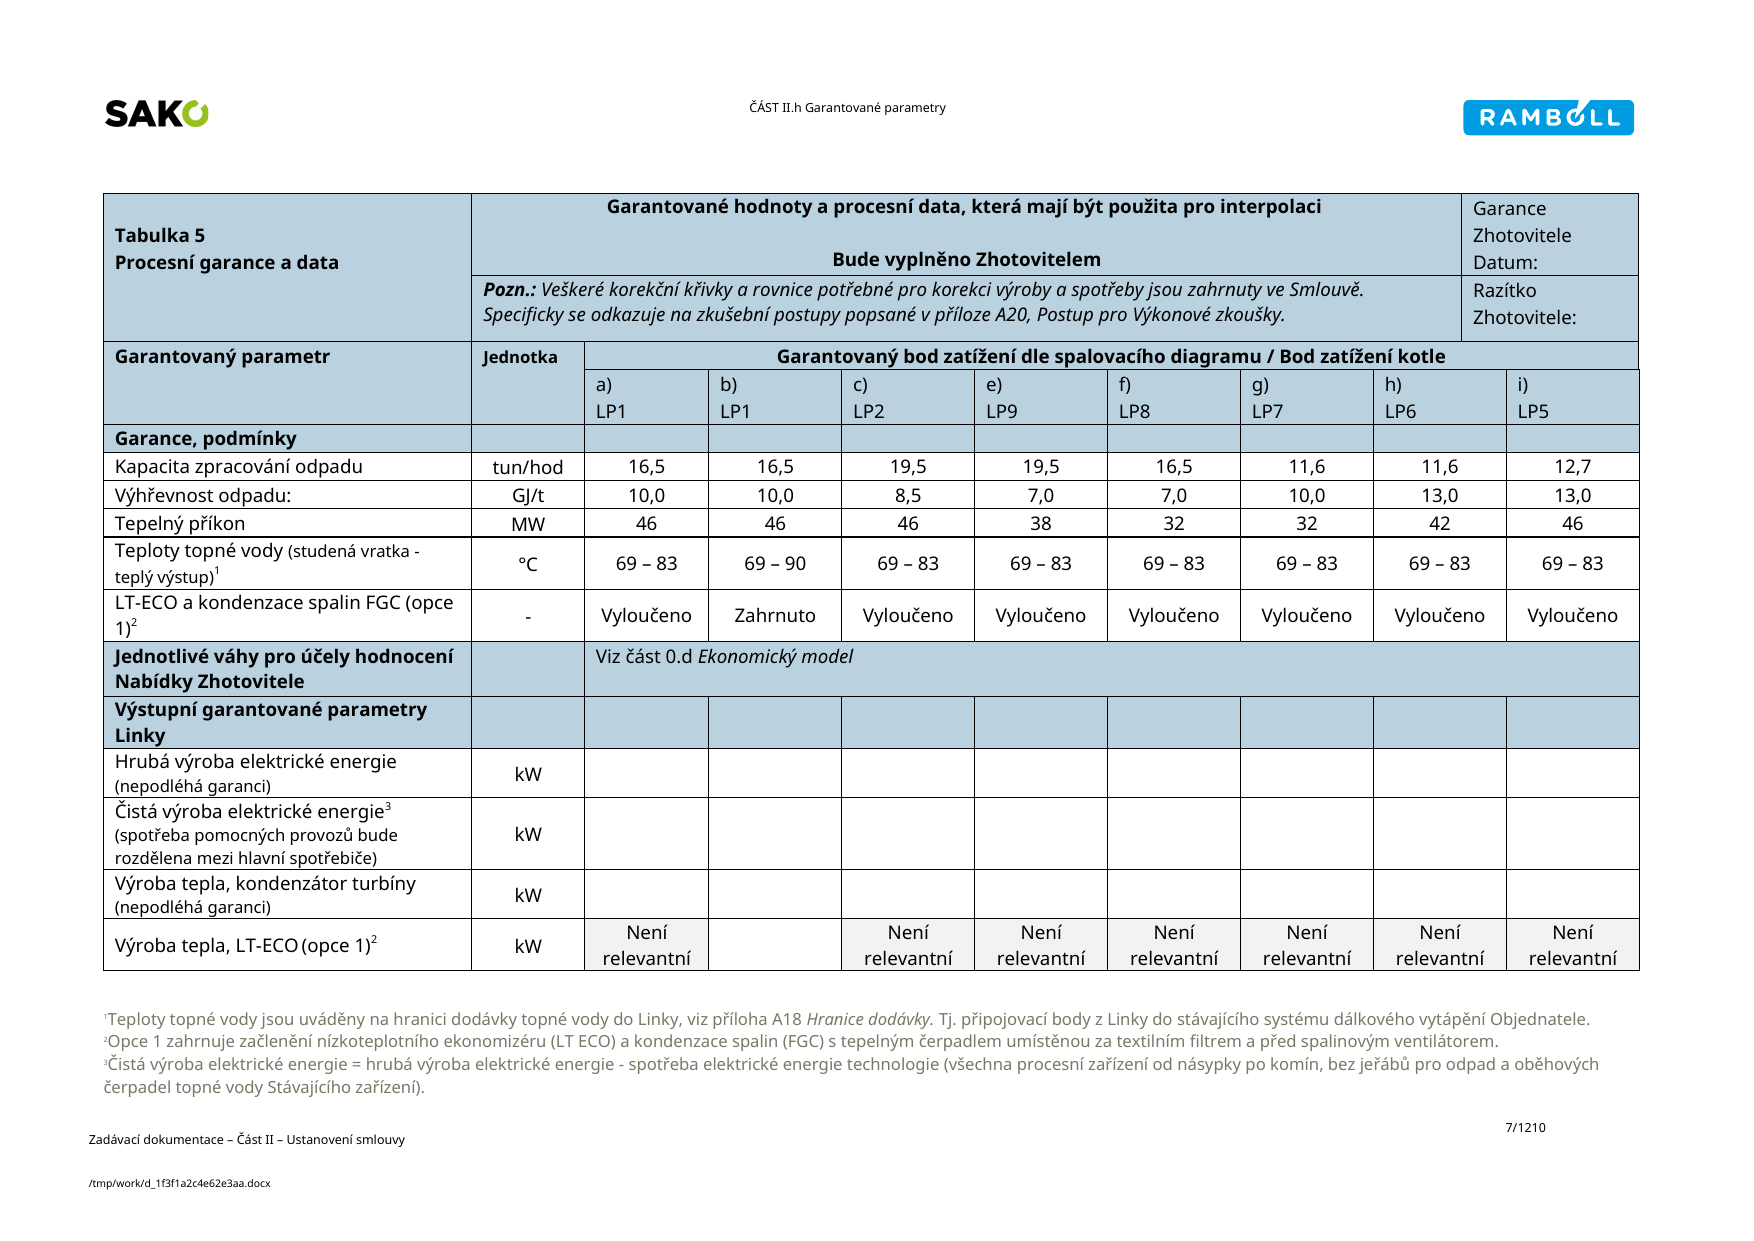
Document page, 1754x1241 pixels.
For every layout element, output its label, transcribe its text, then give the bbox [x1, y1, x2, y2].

table_cell 38 [975, 509, 1107, 536]
table_cell 69 – 83 [975, 538, 1107, 588]
picture [105, 100, 209, 127]
table_cell Razítko Zhotovitele: [1462, 276, 1638, 341]
table_cell Jednotka [472, 342, 584, 424]
table_cell [1108, 798, 1240, 869]
table_cell [975, 870, 1107, 918]
table_cell 69 – 83 [1241, 538, 1373, 588]
table_cell tun/hod [472, 453, 584, 480]
table_cell Výroba tepla, kondenzátor turbíny (nepodléhá garanci) [104, 870, 471, 918]
table_cell 16,5 [709, 453, 841, 480]
table_cell 7,0 [1108, 481, 1240, 508]
table_cell [1108, 697, 1240, 748]
table_cell kW [472, 870, 584, 918]
table_cell 69 – 83 [585, 538, 708, 588]
table_cell [585, 697, 708, 748]
table_cell [975, 697, 1107, 748]
table_cell Vyloučeno [1507, 590, 1639, 641]
table_cell 69 – 83 [842, 538, 974, 588]
table_cell [709, 749, 841, 797]
table_cell [1241, 870, 1373, 918]
table_cell [975, 425, 1107, 452]
table_cell Pozn.: Veškeré korekční křivky a rovnice potřebné pro korekci výroby a spotřeby jsou zahrnuty ve Smlouvě. Specificky se odkazuje na zkušební postupy popsané v příloze A20, Postup pro Výkonové zkoušky. [472, 276, 1461, 341]
table_cell Vyloučeno [842, 590, 974, 641]
table_cell [1507, 749, 1639, 797]
table_cell [709, 798, 841, 869]
table_cell Vyloučeno [1108, 590, 1240, 641]
table_cell 11,6 [1374, 453, 1506, 480]
table_cell 8,5 [842, 481, 974, 508]
table_cell Viz část 0.d Ekonomický model [585, 642, 1639, 696]
table_cell 19,5 [842, 453, 974, 480]
table_cell 16,5 [585, 453, 708, 480]
table_cell Garance, podmínky [104, 425, 471, 452]
table_cell Výstupní garantované parametry Linky [104, 697, 471, 748]
table_cell i) LP5 [1507, 370, 1639, 424]
table_cell - [472, 590, 584, 641]
table_cell [585, 425, 708, 452]
table_cell 46 [709, 509, 841, 536]
table_cell [1374, 425, 1506, 452]
table_cell [842, 425, 974, 452]
table_cell 32 [1241, 509, 1373, 536]
table_cell h) LP6 [1374, 370, 1506, 424]
table_cell MW [472, 509, 584, 536]
table_cell [709, 919, 841, 970]
table_header Tabulka 5 Procesní garance a data [104, 194, 471, 341]
table_cell [842, 697, 974, 748]
table_cell a) LP1 [585, 370, 708, 424]
table_cell Vyloučeno [1374, 590, 1506, 641]
table_cell [1374, 870, 1506, 918]
table_cell Není relevantní [1108, 919, 1240, 970]
table_cell 16,5 [1108, 453, 1240, 480]
table_cell Není relevantní [842, 919, 974, 970]
table_cell 46 [1507, 509, 1639, 536]
table_cell 42 [1374, 509, 1506, 536]
table_cell [842, 870, 974, 918]
table_cell [1108, 425, 1240, 452]
table_cell Není relevantní [1374, 919, 1506, 970]
table_cell GJ/t [472, 481, 584, 508]
table_cell Jednotlivé váhy pro účely hodnocení Nabídky Zhotovitele [104, 642, 471, 696]
table_cell [709, 425, 841, 452]
table_cell Není relevantní [1507, 919, 1639, 970]
table_cell [585, 798, 708, 869]
table_cell °C [472, 538, 584, 588]
table_cell [472, 697, 584, 748]
table_cell [472, 642, 584, 696]
table_cell 13,0 [1374, 481, 1506, 508]
table_cell 69 – 90 [709, 538, 841, 588]
table_cell [1507, 425, 1639, 452]
table_cell 7,0 [975, 481, 1107, 508]
table_cell f) LP8 [1108, 370, 1240, 424]
table_cell [1241, 798, 1373, 869]
table_cell [1507, 870, 1639, 918]
table_cell [1374, 749, 1506, 797]
table_cell Není relevantní [1241, 919, 1373, 970]
table_cell [1241, 749, 1373, 797]
table_cell [1374, 697, 1506, 748]
table_cell Kapacita zpracování odpadu [104, 453, 471, 480]
table_cell [1108, 870, 1240, 918]
table_cell Vyloučeno [1241, 590, 1373, 641]
table_cell [975, 798, 1107, 869]
table_cell [1241, 697, 1373, 748]
table_cell 69 – 83 [1108, 538, 1240, 588]
table_cell kW [472, 919, 584, 970]
table_cell Není relevantní [975, 919, 1107, 970]
table_cell Čistá výroba elektrické energie (spotřeba pomocných provozů bude rozdělena mezi hlavní spotřebiče) [104, 798, 471, 869]
table_cell [1241, 425, 1373, 452]
table_cell 10,0 [1241, 481, 1373, 508]
table_cell Výroba tepla, LT-ECO (opce 1)2 [104, 919, 471, 970]
table_cell c) LP2 [842, 370, 974, 424]
table_cell Zahrnuto [709, 590, 841, 641]
table_cell 13,0 [1507, 481, 1639, 508]
table_cell kW [472, 749, 584, 797]
table_cell Garantovaný parametr [104, 342, 471, 424]
table_header Garantované hodnoty a procesní data, která mají být použita pro interpolaci Bude vyplněno Zhotovitelem [472, 194, 1461, 275]
table_cell 32 [1108, 509, 1240, 536]
table_cell 69 – 83 [1374, 538, 1506, 588]
table_cell Garantovaný bod zatížení dle spalovacího diagramu / Bod zatížení kotle [585, 342, 1638, 369]
table_cell [585, 749, 708, 797]
table_cell [709, 697, 841, 748]
table_cell Teploty topné vody (studená vratka - teplý výstup) [104, 538, 471, 588]
table_cell 10,0 [709, 481, 841, 508]
table_header Garance Zhotovitele Datum: [1462, 194, 1638, 275]
table_cell Výhřevnost odpadu: [104, 481, 471, 508]
table_cell [842, 749, 974, 797]
table_cell 19,5 [975, 453, 1107, 480]
table_cell 46 [842, 509, 974, 536]
table_cell 10,0 [585, 481, 708, 508]
table_cell [1108, 749, 1240, 797]
table_cell 11,6 [1241, 453, 1373, 480]
table_cell 46 [585, 509, 708, 536]
table_cell Vyloučeno [585, 590, 708, 641]
table_cell Není relevantní [585, 919, 708, 970]
table_cell Vyloučeno [975, 590, 1107, 641]
table_cell 12,7 [1507, 453, 1639, 480]
table_cell b) LP1 [709, 370, 841, 424]
table_cell [585, 870, 708, 918]
table_cell [709, 870, 841, 918]
table_cell kW [472, 798, 584, 869]
table_cell e) LP9 [975, 370, 1107, 424]
table_cell [472, 425, 584, 452]
table_cell LT-ECO a kondenzace spalin FGC (opce 1) [104, 590, 471, 641]
table_cell [1507, 798, 1639, 869]
table_cell [1374, 798, 1506, 869]
table_cell 69 – 83 [1507, 538, 1639, 588]
table_cell g) LP7 [1241, 370, 1373, 424]
table_cell [975, 749, 1107, 797]
table_cell Tepelný příkon [104, 509, 471, 536]
table_cell [1507, 697, 1639, 748]
table_cell Hrubá výroba elektrické energie (nepodléhá garanci) [104, 749, 471, 797]
table_cell [842, 798, 974, 869]
